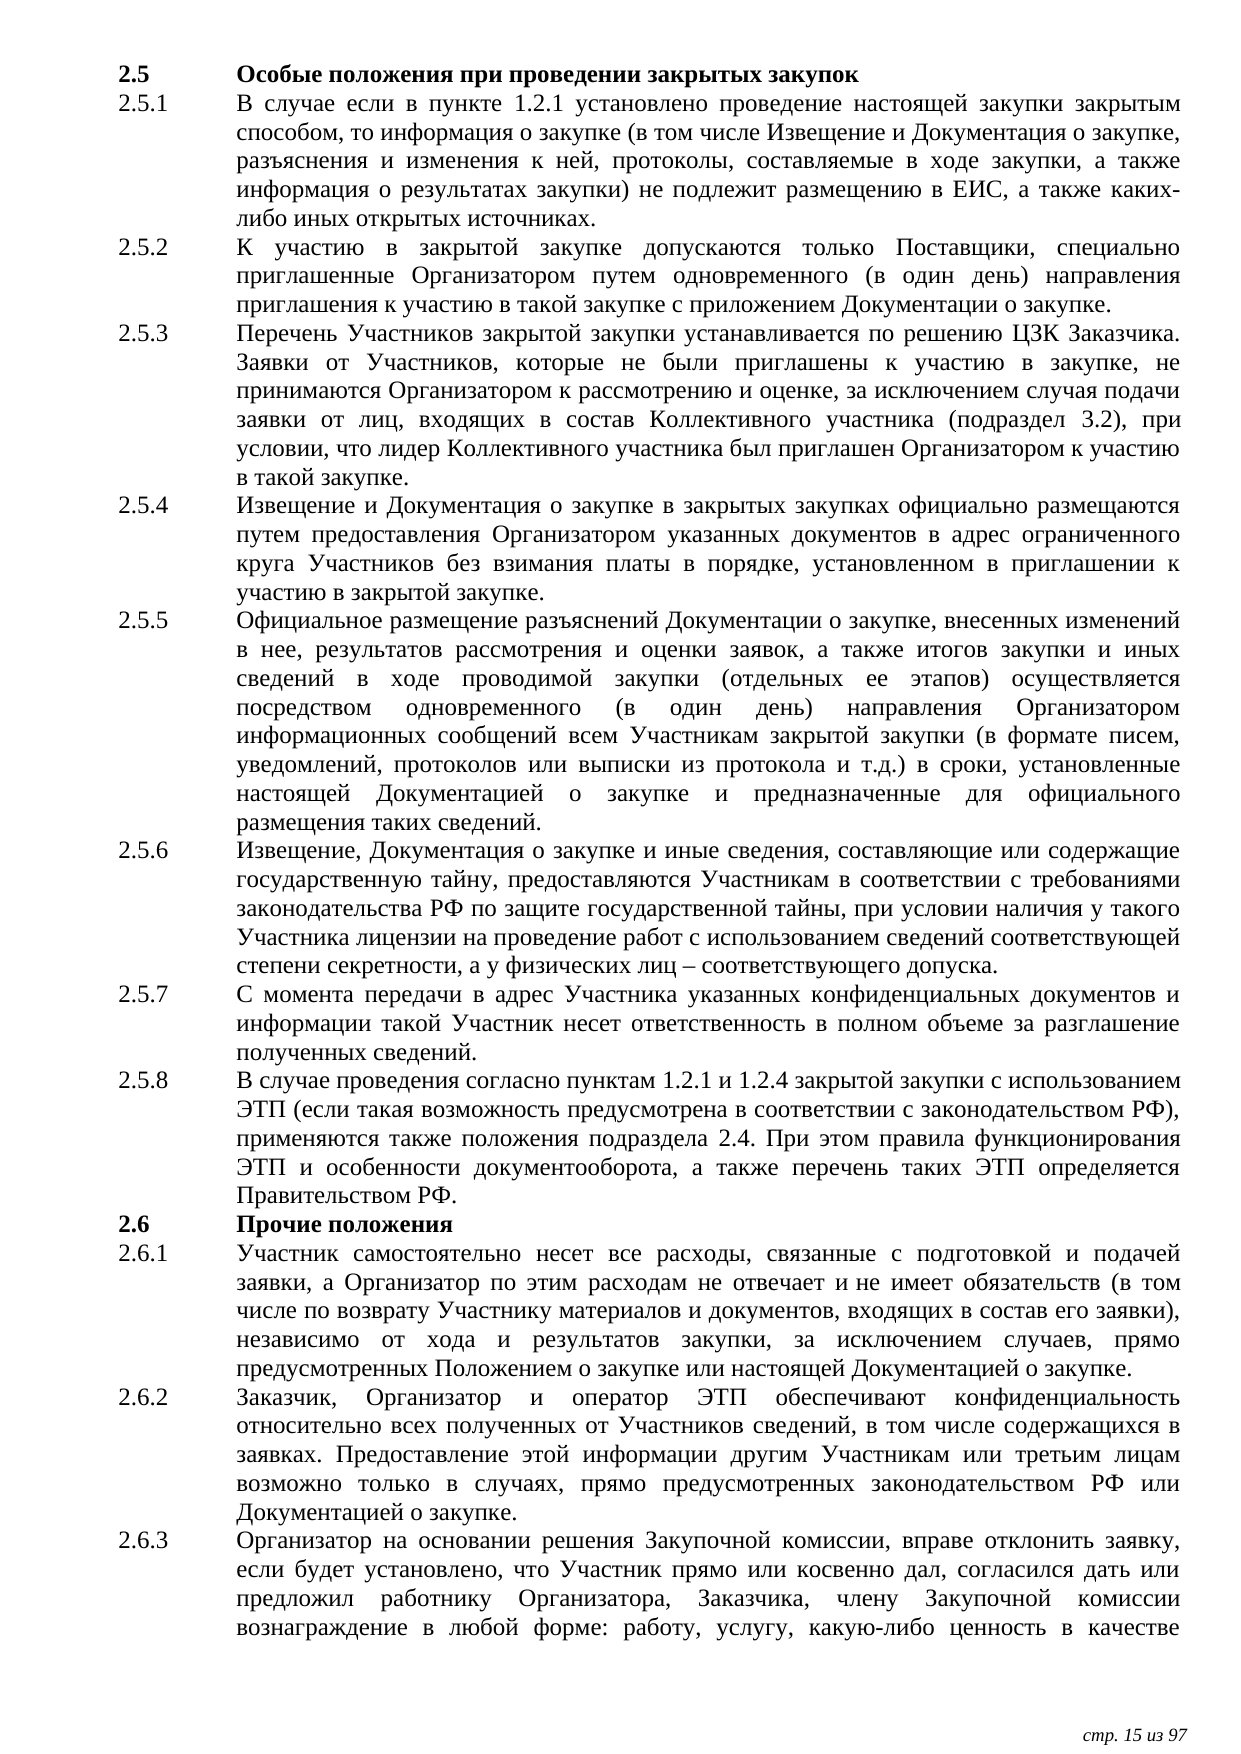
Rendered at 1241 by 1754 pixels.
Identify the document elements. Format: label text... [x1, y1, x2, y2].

text Заказчик, Организатор и оператор ЭТП обеспечивают конфиденциальность относительно всех полученных от Участников сведений, в том числе содержащихся в заявках. Предоставление этой информации другим Участникам или третьим лицам возможно только в случаях, прямо предусмотренных законодательством РФ или Документацией о закупке. [118, 1382, 1181, 1525]
text С момента передачи в адрес Участника указанных конфиденциальных документов и информации такой Участник несет ответственность в полном объеме за разглашение полученных сведений. [118, 979, 1181, 1065]
text Извещение, Документация о закупке и иные сведения, составляющие или содержащие государственную тайну, предоставляются Участникам в соответствии с требованиями законодательства РФ по защите государственной тайны, при условии наличия у такого Участника лицензии на проведение работ с использованием сведений соответствующей степени секретности, а у физических лиц – соответствующего допуска. [118, 835, 1181, 979]
text К участию в закрытой закупке допускаются только Поставщики, специально приглашенные Организатором путем одновременного (в один день) направления приглашения к участию в такой закупке с приложением Документации о закупке. [118, 232, 1181, 318]
text В случае если в пункте 1.2.1 установлено проведение настоящей закупки закрытым способом, то информация о закупке (в том числе Извещение и Документация о закупке, разъяснения и изменения к ней, протоколы, составляемые в ходе закупки, а также информация о результатах закупки) не подлежит размещению в ЕИС, а также каких-либо иных открытых источниках. [118, 88, 1181, 232]
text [118, 1525, 1181, 1640]
text Официальное размещение разъяснений Документации о закупке, внесенных изменений в нее, результатов рассмотрения и оценки заявок, а также итогов закупки и иных сведений в ходе проводимой закупки (отдельных ее этапов) осуществляется посредством одновременного (в один день) направления Организатором информационных сообщений всем Участникам закрытой закупки (в формате писем, уведомлений, протоколов или выписки из протокола и т.д.) в сроки, установленные настоящей Документацией о закупке и предназначенные для официального размещения таких сведений. [118, 605, 1181, 835]
text Перечень Участников закрытой закупки устанавливается по решению ЦЗК Заказчика. Заявки от Участников, которые не были приглашены к участию в закупке, не принимаются Организатором к рассмотрению и оценке, за исключением случая подачи заявки от лиц, входящих в состав Коллективного участника (подраздел 3.2), при условии, что лидер Коллективного участника был приглашен Организатором к участию в такой закупке. [118, 318, 1181, 490]
text Участник самостоятельно несет все расходы, связанные с подготовкой и подачей заявки, а Организатор по этим расходам не отвечает и не имеет обязательств (в том числе по возврату Участнику материалов и документов, входящих в состав его заявки), независимо от хода и результатов закупки, за исключением случаев, прямо предусмотренных Положением о закупке или настоящей Документацией о закупке. [118, 1238, 1181, 1382]
text Извещение и Документация о закупке в закрытых закупках официально размещаются путем предоставления Организатором указанных документов в адрес ограниченного круга Участников без взимания платы в порядке, установленном в приглашении к участию в закрытой закупке. [118, 490, 1181, 605]
subtitle Особые положения при проведении закрытых закупок [118, 59, 1181, 88]
text В случае проведения согласно пунктам 1.2.1 и 1.2.4 закрытой закупки с использованием ЭТП (если такая возможность предусмотрена в соответствии с законодательством РФ), применяются также положения подраздела 2.4. При этом правила функционирования ЭТП и особенности документооборота, а также перечень таких ЭТП определяется Правительством РФ. [118, 1065, 1181, 1209]
subtitle Прочие положения [118, 1209, 1181, 1238]
